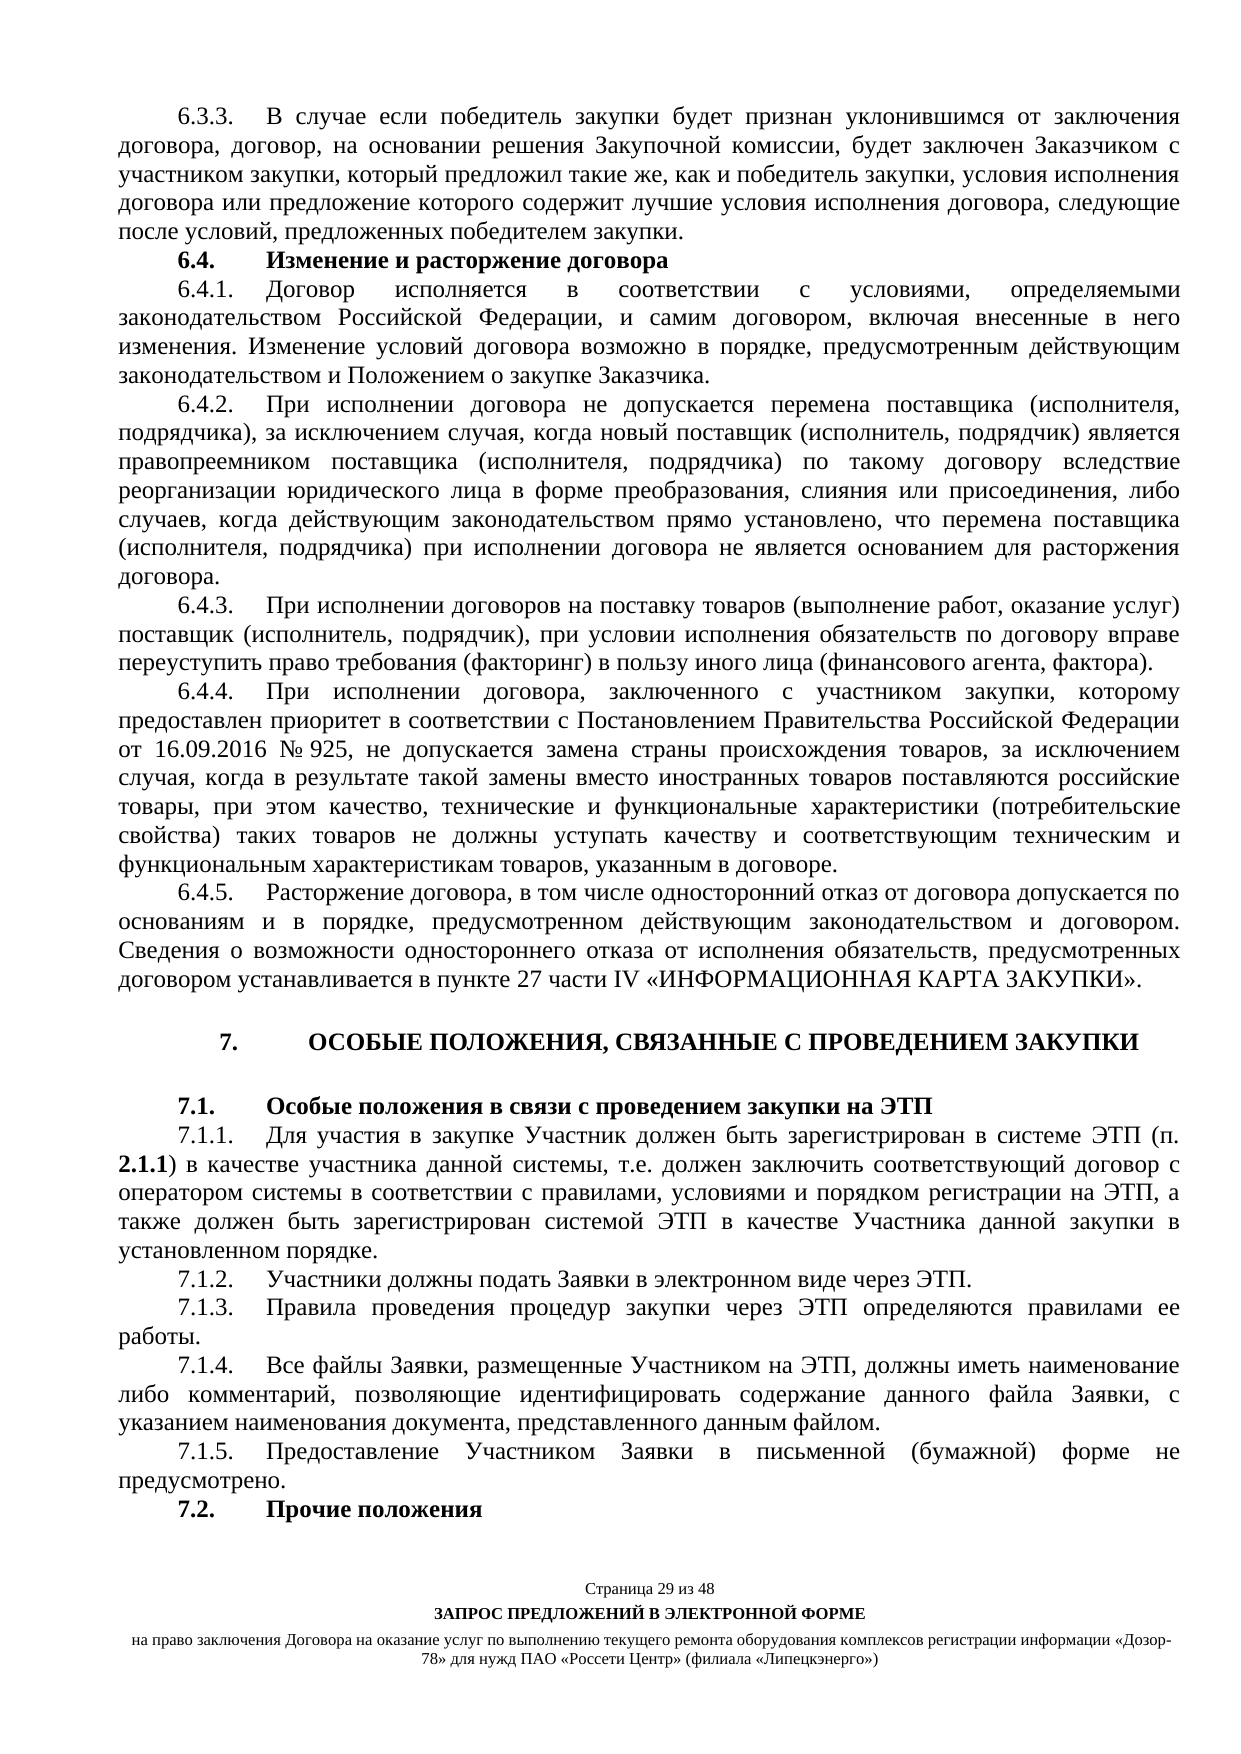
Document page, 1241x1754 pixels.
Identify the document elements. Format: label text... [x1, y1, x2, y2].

subtitle В случае если победитель закупки будет признан уклонившимся от заключения договора, договор, на основании решения Закупочной комиссии, будет заключен Заказчиком с участником закупки, который предложил такие же, как и победитель закупки, условия исполнения договора или предложение которого содержит лучшие условия исполнения договора, следующие после условий, предложенных победителем закупки. [118, 101, 1181, 245]
subtitle Особые положения в связи с проведением закупки на ЭТП [118, 1091, 1181, 1120]
subtitle При исполнении договора не допускается перемена поставщика (исполнителя, подрядчика), за исключением случая, когда новый поставщик (исполнитель, подрядчик) является правопреемником поставщика (исполнителя, подрядчика) по такому договору вследствие реорганизации юридического лица в форме преобразования, слияния или присоединения, либо случаев, когда действующим законодательством прямо установлено, что перемена поставщика (исполнителя, подрядчика) при исполнении договора не является основанием для расторжения договора. [118, 389, 1181, 590]
subtitle Прочие положения [118, 1494, 1181, 1522]
subtitle Все файлы Заявки, размещенные Участником на ЭТП, должны иметь наименование либо комментарий, позволяющие идентифицировать содержание данного файла Заявки, с указанием наименования документа, представленного данным файлом. [118, 1350, 1181, 1436]
subtitle Участники должны подать Заявки в электронном виде через ЭТП. [118, 1264, 1181, 1292]
subtitle Предоставление Участником Заявки в письменной (бумажной) форме не предусмотрено. [118, 1436, 1181, 1494]
subtitle Правила проведения процедур закупки через ЭТП определяются правилами ее работы. [118, 1292, 1181, 1350]
subtitle Расторжение договора, в том числе односторонний отказ от договора допускается по основаниям и в порядке, предусмотренном действующим законодательством и договором. Сведения о возможности одностороннего отказа от исполнения обязательств, предусмотренных договором устанавливается в пункте 27 части IV «ИНФОРМАЦИОННАЯ КАРТА ЗАКУПКИ». [118, 877, 1181, 992]
subtitle ОСОБЫЕ ПОЛОЖЕНИЯ, СВЯЗАННЫЕ С ПРОВЕДЕНИЕМ ЗАКУПКИ [118, 1027, 1181, 1056]
subtitle При исполнении договоров на поставку товаров (выполнение работ, оказание услуг) поставщик (исполнитель, подрядчик), при условии исполнения обязательств по договору вправе переуступить право требования (факторинг) в пользу иного лица (финансового агента, фактора). [118, 590, 1181, 676]
subtitle Для участия в закупке Участник должен быть зарегистрирован в системе ЭТП (п. 2.1.1) в качестве участника данной системы, т.е. должен заключить соответствующий договор с оператором системы в соответствии с правилами, условиями и порядком регистрации на ЭТП, а также должен быть зарегистрирован системой ЭТП в качестве Участника данной закупки в установленном порядке. [118, 1120, 1181, 1264]
subtitle Договор исполняется в соответствии с условиями, определяемыми законодательством Российской Федерации, и самим договором, включая внесенные в него изменения. Изменение условий договора возможно в порядке, предусмотренным действующим законодательством и Положением о закупке Заказчика. [118, 274, 1181, 389]
subtitle При исполнении договора, заключенного с участником закупки, которому предоставлен приоритет в соответствии с Постановлением Правительства Российской Федерации от 16.09.2016 № 925, не допускается замена страны происхождения товаров, за исключением случая, когда в результате такой замены вместо иностранных товаров поставляются российские товары, при этом качество, технические и функциональные характеристики (потребительские свойства) таких товаров не должны уступать качеству и соответствующим техническим и функциональным характеристикам товаров, указанным в договоре. [118, 676, 1181, 877]
subtitle Изменение и расторжение договора [118, 245, 1181, 274]
